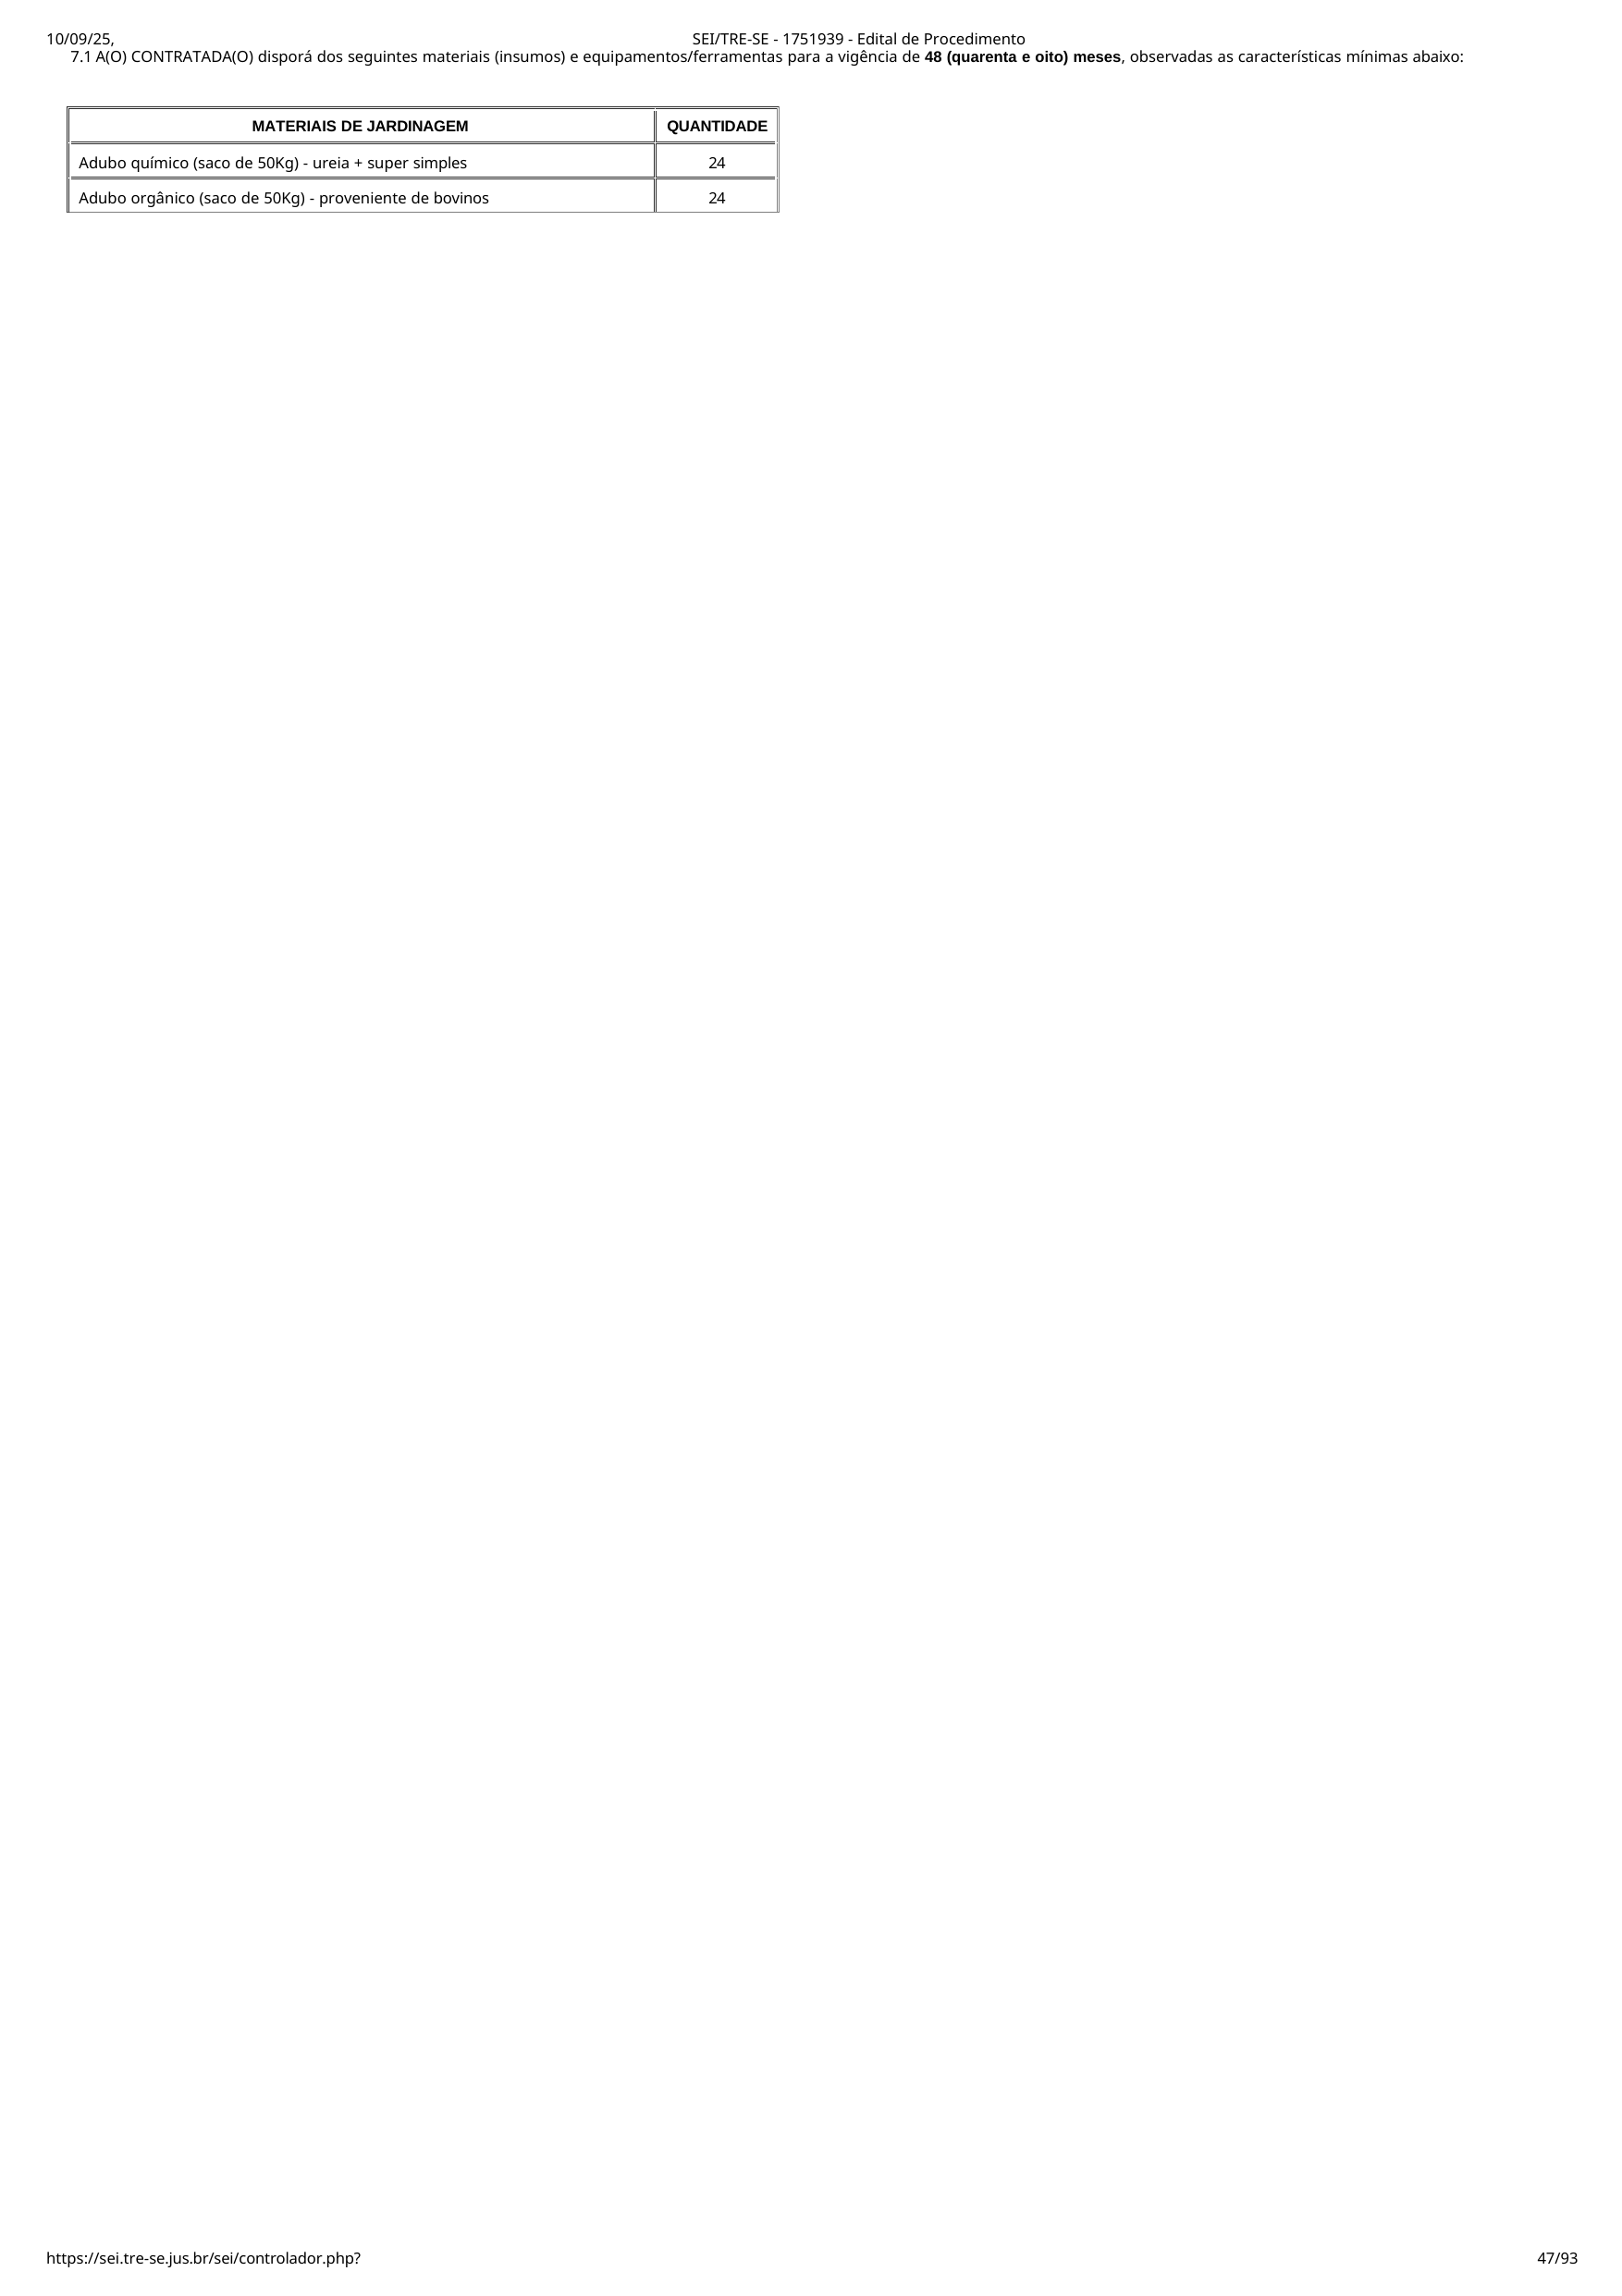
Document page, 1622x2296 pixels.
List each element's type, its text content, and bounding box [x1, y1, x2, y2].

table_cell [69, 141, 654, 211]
list A(O) CONTRATADA(O) disporá dos seguintes materiais (insumos) e equipamentos/ferramentas para a vigência de 48 (quarenta e oito) meses, observadas as características mínimas abaixo: [70, 46, 1581, 68]
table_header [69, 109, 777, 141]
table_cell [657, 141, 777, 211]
